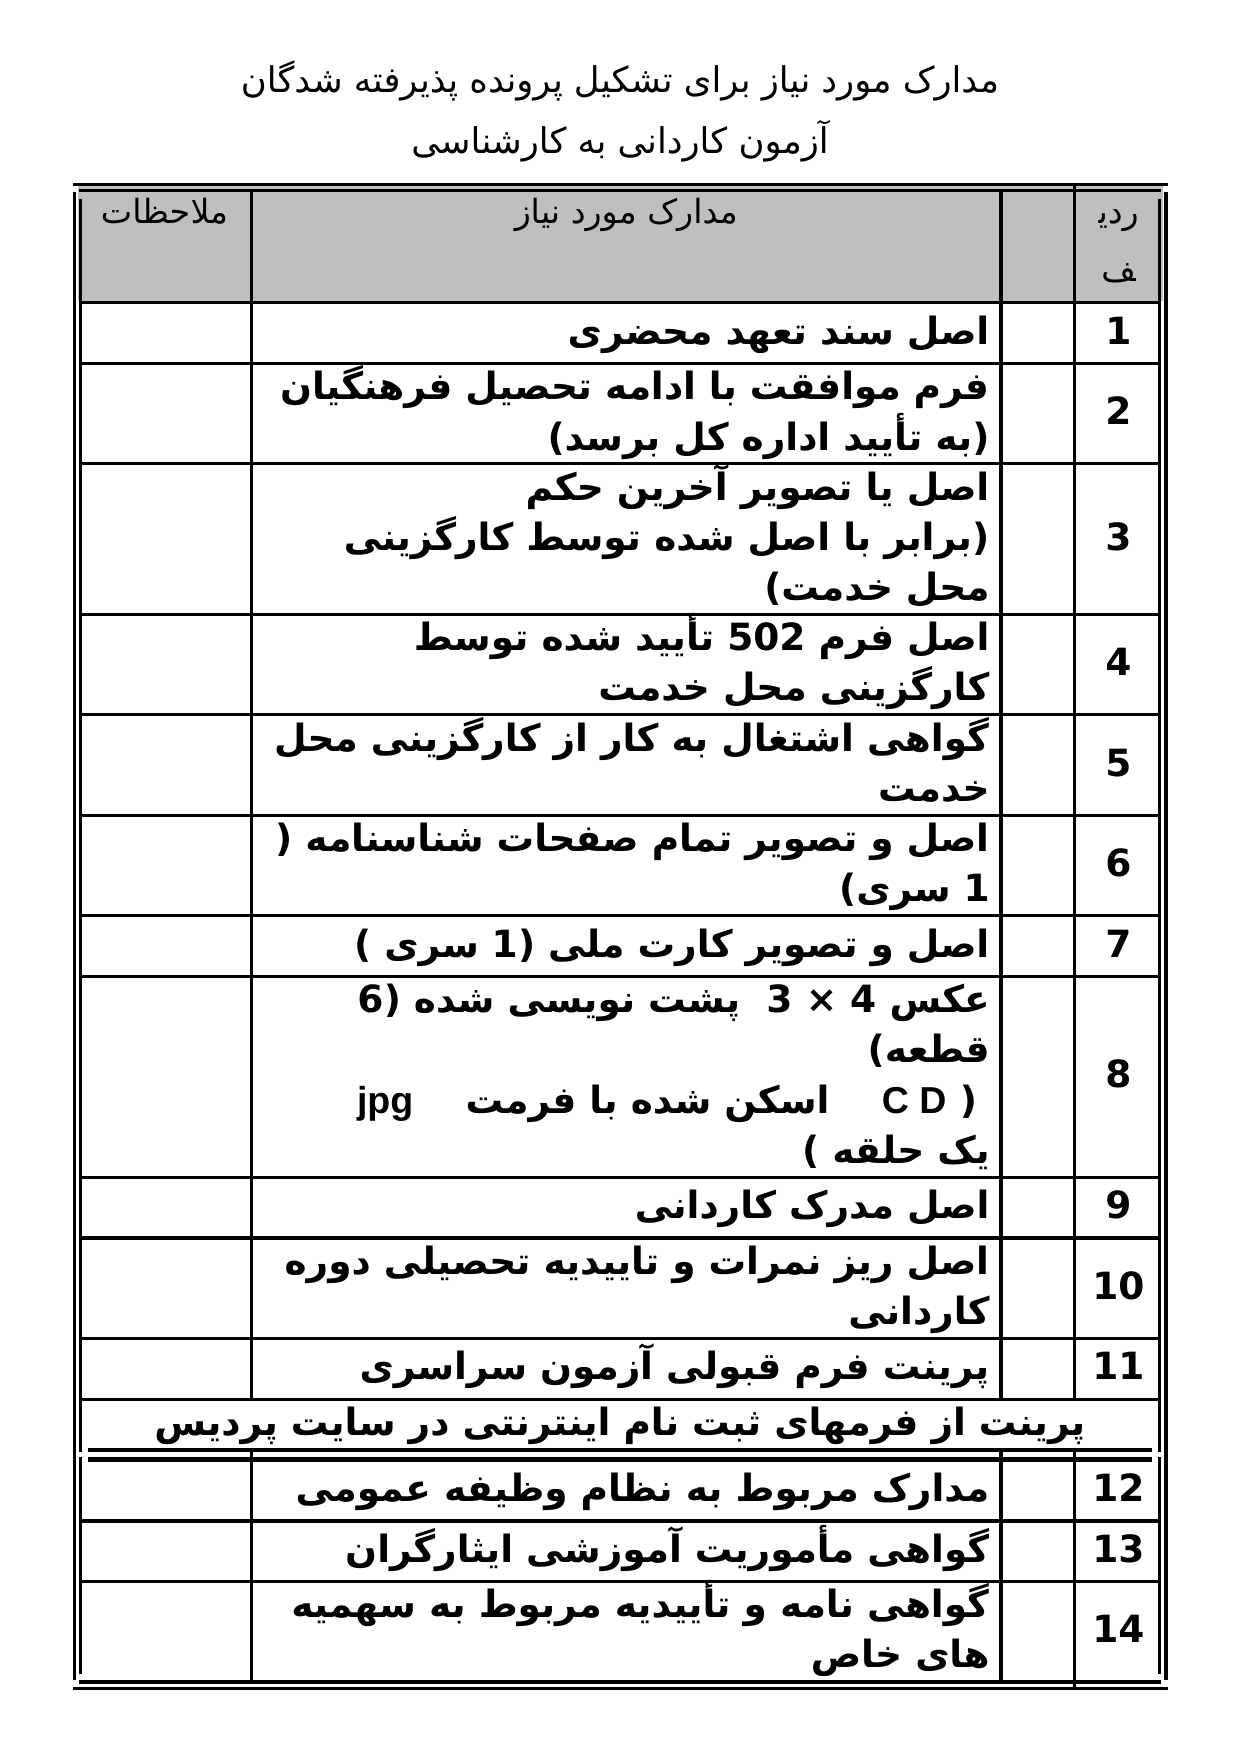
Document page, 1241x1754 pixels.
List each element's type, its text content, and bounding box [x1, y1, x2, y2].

table_cell [1003, 1179, 1073, 1236]
table_cell 8 [1076, 978, 1158, 1176]
table_cell [82, 1523, 250, 1580]
text مدارک مورد نیاز برای تشکیل پرونده پذیرفته شدگان [89, 59, 1152, 100]
table_header ملاحظات [78, 186, 251, 301]
table_cell [82, 716, 250, 814]
table_cell [82, 616, 250, 713]
table_cell [1003, 465, 1073, 613]
table_cell اصل یا تصویر آخرین حکم (برابر با اصل شده توسط کارگزینی محل خدمت) [253, 465, 999, 613]
table_cell 14 [1076, 1580, 1163, 1680]
table_cell اصل و تصویر کارت ملی (1 سری ) [253, 917, 999, 975]
table_cell [82, 1240, 250, 1337]
table_cell [1003, 304, 1073, 362]
table_cell [1003, 917, 1073, 975]
table_cell 3 [1076, 465, 1158, 613]
table_cell 2 [1076, 365, 1158, 462]
table_header ردیف [1076, 186, 1163, 301]
table_cell [82, 304, 250, 362]
table_cell [1003, 1240, 1073, 1337]
table_cell [1003, 1462, 1073, 1519]
table_cell اصل مدرک کاردانی [253, 1179, 999, 1236]
table_cell [1003, 365, 1073, 462]
table_cell [82, 365, 250, 462]
table_cell اصل فرم 502 تأیید شده توسط کارگزینی محل خدمت [253, 616, 999, 713]
table_header [1003, 192, 1073, 301]
table_cell گواهی اشتغال به کار از کارگزینی محل خدمت [253, 716, 999, 814]
table_cell مدارک مربوط به نظام وظیفه عمومی [253, 1462, 999, 1519]
table_cell گواهی مأموریت آموزشی ایثارگران [253, 1523, 999, 1580]
table_cell 7 [1076, 917, 1158, 975]
table_cell پرینت فرم قبولی آزمون سراسری [253, 1340, 999, 1397]
table_cell [78, 1448, 250, 1519]
table_cell 5 [1076, 716, 1158, 814]
table_cell 10 [1076, 1240, 1158, 1337]
table_cell [1003, 1340, 1073, 1397]
table_cell 9 [1076, 1179, 1158, 1236]
table_cell [1003, 1452, 1073, 1457]
table_cell [82, 978, 250, 1176]
table_cell 11 [1076, 1340, 1158, 1397]
table_cell پرینت از فرمهای ثبت نام اینترنتی در سایت پردیس [82, 1401, 1158, 1448]
table_cell [1003, 616, 1073, 713]
table_cell گواهی نامه و تأییدیه مربوط به سهمیه های خاص [253, 1583, 999, 1680]
table_cell 4 [1076, 616, 1158, 713]
table_header مدارک مورد نیاز [253, 192, 999, 301]
table_cell 13 [1076, 1523, 1158, 1580]
table_cell اصل ریز نمرات و تاییدیه تحصیلی دوره کاردانی [253, 1240, 999, 1337]
table_cell 6 [1076, 817, 1158, 914]
table_cell اصل و تصویر تمام صفحات شناسنامه (1 سری) [253, 817, 999, 914]
table_cell [78, 1580, 250, 1680]
table_cell 1 [1076, 304, 1158, 362]
table_cell [82, 1179, 250, 1236]
table_cell [1003, 817, 1073, 914]
table_cell [1003, 716, 1073, 814]
table_cell [82, 1340, 250, 1397]
table_cell فرم موافقت با ادامه تحصیل فرهنگیان (به تأیید اداره کل برسد) [253, 365, 999, 462]
table_cell [82, 465, 250, 613]
table_cell [1003, 978, 1073, 1176]
table_cell [82, 817, 250, 914]
table_cell [82, 917, 250, 975]
table_cell [1003, 1523, 1073, 1580]
table_cell عکس 4 × 3 پشت نویسی شده (6 قطعه) ( C D اسکن شده با فرمت jpg یک حلقه ) [253, 978, 999, 1176]
table_cell اصل سند تعهد محضری [253, 304, 999, 362]
text آزمون کاردانی به کارشناسی [89, 121, 1152, 162]
table_cell 12 [1076, 1448, 1163, 1519]
table_cell [1003, 1583, 1073, 1680]
